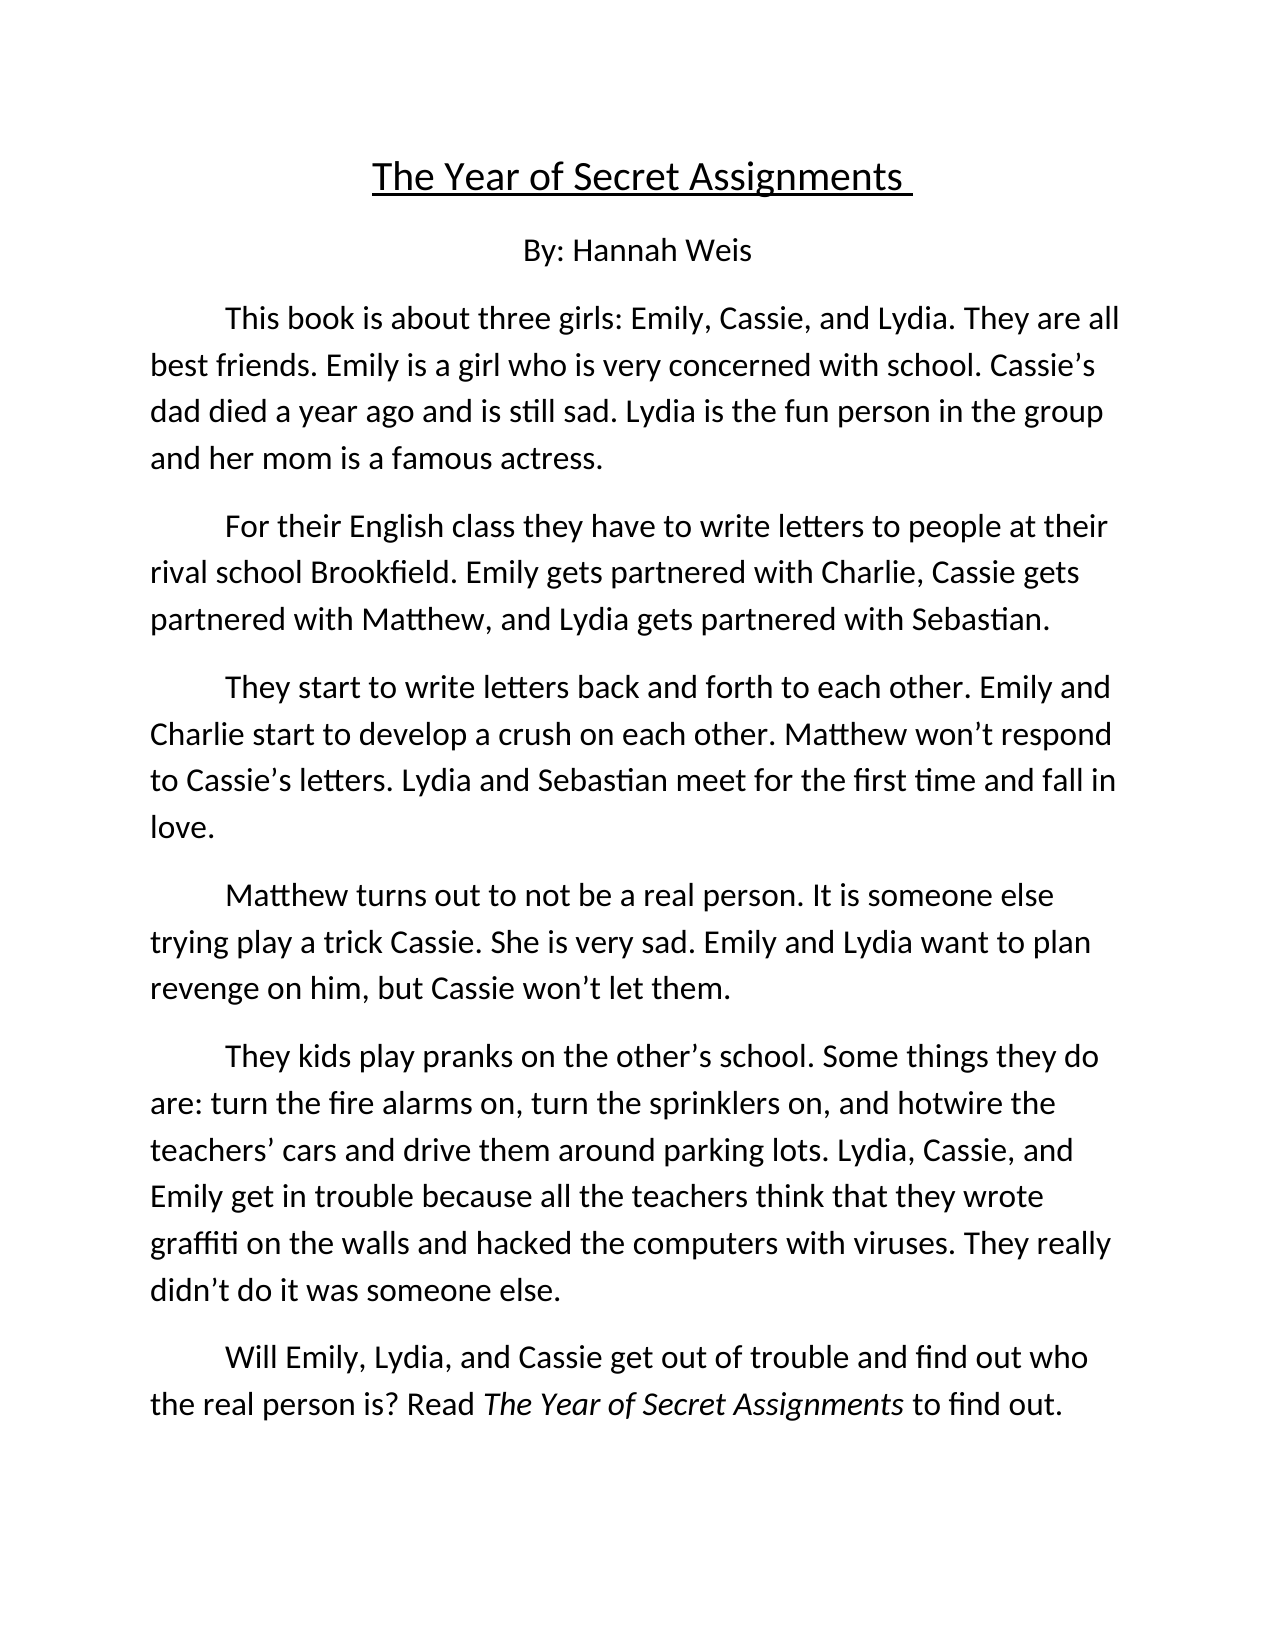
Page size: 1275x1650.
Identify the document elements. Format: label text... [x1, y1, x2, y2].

text Matthew turns out to not be a real person. It is someone else trying play a trick Cassie. She is very sad. Emily and Lydia want to plan revenge on him, but Cassie won’t let them. [150, 874, 1125, 1008]
text For their English class they have to write letters to people at their rival school Brookfield. Emily gets partnered with Charlie, Cassie gets partnered with Matthew, and Lydia gets partnered with Sebastian. [150, 505, 1125, 639]
text This book is about three girls: Emily, Cassie, and Lydia. They are all best friends. Emily is a girl who is very concerned with school. Cassie’s dad died a year ago and is still sad. Lydia is the fun person in the group and her mom is a famous actress. [150, 297, 1125, 478]
text The Year of Secret Assignments [150, 150, 1125, 201]
text Will Emily, Lydia, and Cassie get out of trouble and find out who the real person is? Read The Year of Secret Assignments to find out. [150, 1336, 1125, 1424]
text They kids play pranks on the other’s school. Some things they do are: turn the fire alarms on, turn the sprinklers on, and hotwire the teachers’ cars and drive them around parking lots. Lydia, Cassie, and Emily get in trouble because all the teachers think that they wrote graffiti on the walls and hacked the computers with viruses. They really didn’t do it was someone else. [150, 1035, 1125, 1309]
text They start to write letters back and forth to each other. Emily and Charlie start to develop a crush on each other. Matthew won’t respond to Cassie’s letters. Lydia and Sebastian meet for the first time and fall in love. [150, 666, 1125, 847]
text By: Hannah Weis [150, 229, 1125, 270]
